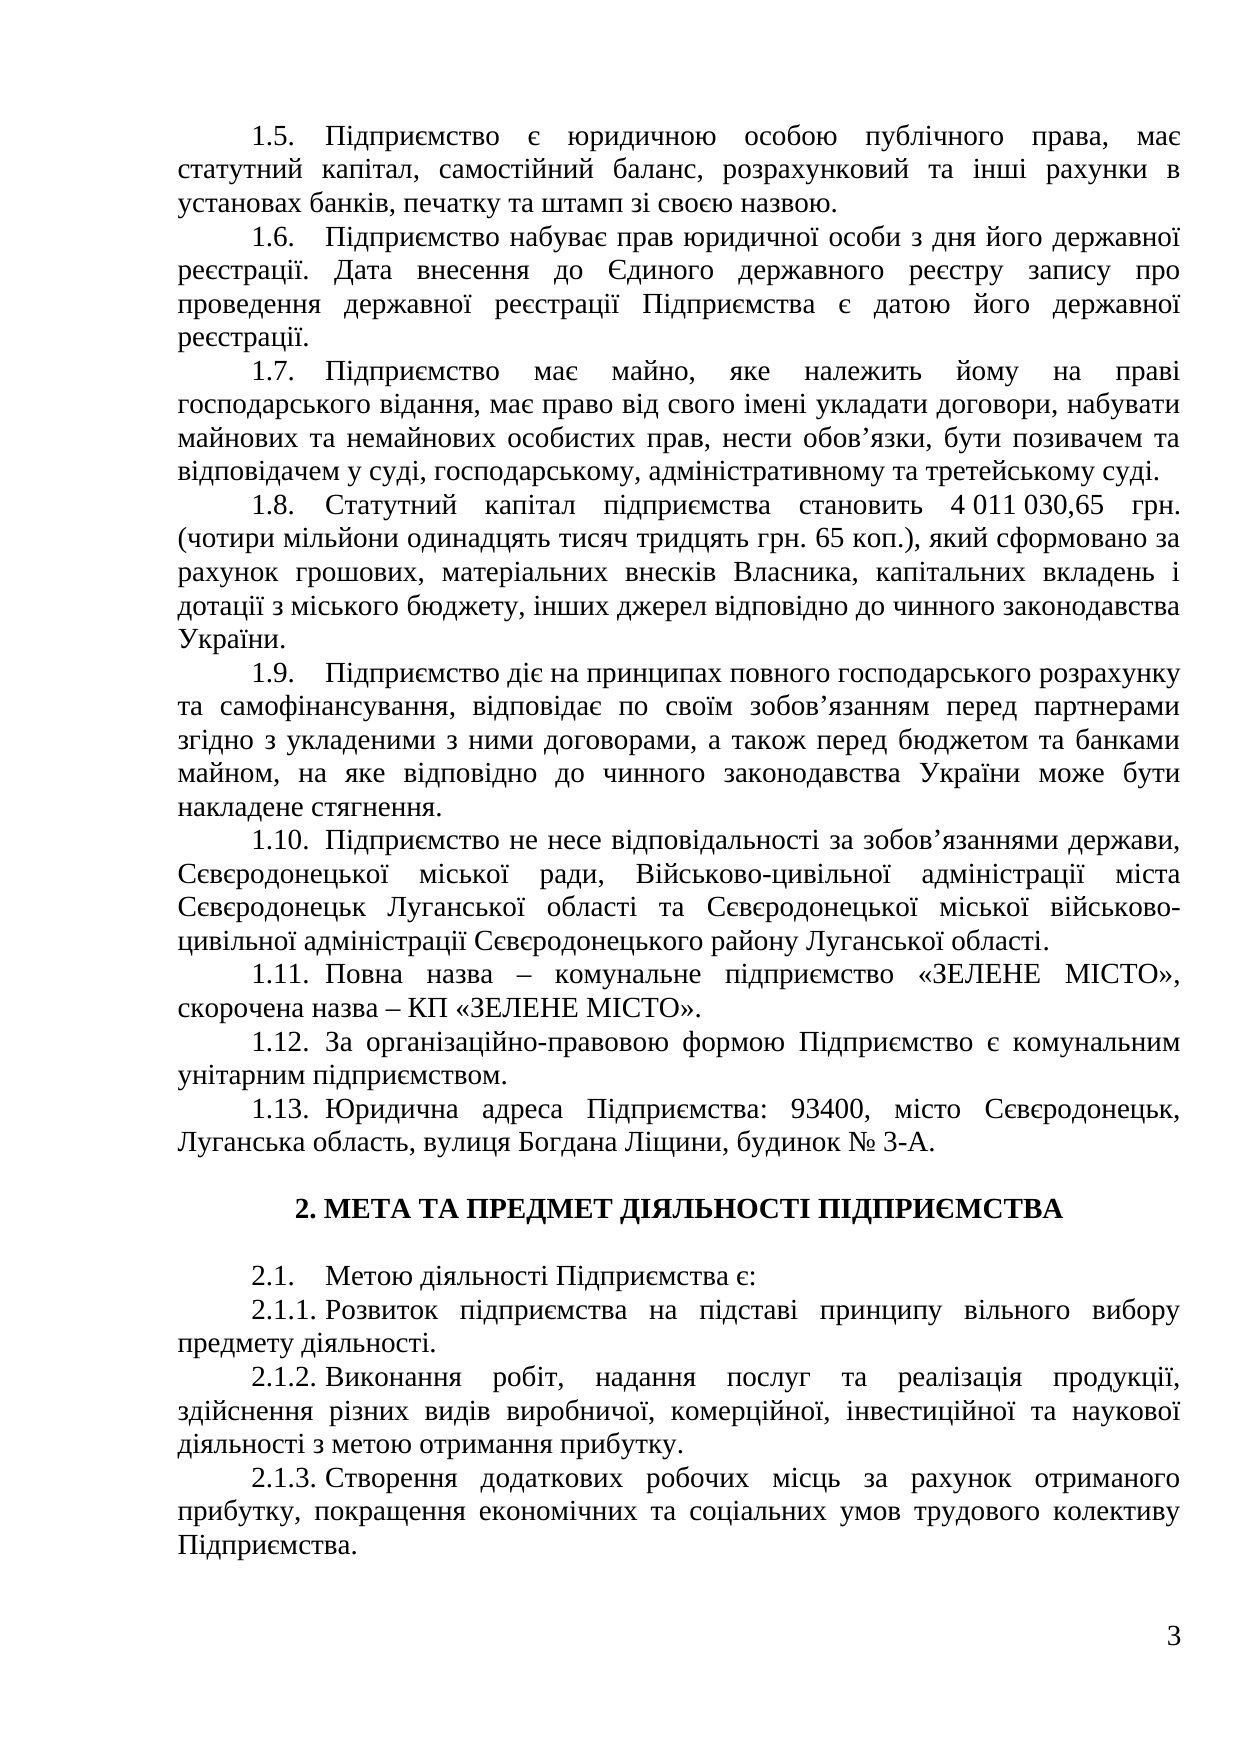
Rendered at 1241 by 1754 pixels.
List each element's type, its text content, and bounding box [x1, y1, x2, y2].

text 1.6. Підприємство набуває прав юридичної особи з дня його державної реєстрації. Дата внесення до Єдиного державного реєстру запису про проведення державної реєстрації Підприємства є датою його державної реєстрації. [177, 219, 1181, 353]
text 2.1.1. Розвиток підприємства на підставі принципу вільного вибору предмету діяльності. [177, 1292, 1181, 1359]
text 2.1.3. Створення додаткових робочих місць за рахунок отриманого прибутку, покращення економічних та соціальних умов трудового колективу Підприємства. [177, 1460, 1181, 1560]
text 1.13. Юридична адреса Підприємства: 93400, місто Сєвєродонецьк, Луганська область, вулиця Богдана Ліщини, будинок № 3-А. [177, 1091, 1181, 1158]
text 1.12. За організаційно-правовою формою Підприємство є комунальним унітарним підприємством. [177, 1024, 1181, 1091]
text 2.1. Метою діяльності Підприємства є: [177, 1258, 1181, 1292]
text 2. МЕТА ТА ПРЕДМЕТ ДІЯЛЬНОСТІ ПІДПРИЄМСТВА [177, 1191, 1181, 1225]
text 1.11. Повна назва – комунальне підприємство «ЗЕЛЕНЕ МІСТО», скорочена назва – КП «ЗЕЛЕНЕ МІСТО». [177, 957, 1181, 1024]
text 1.9. Підприємство діє на принципах повного господарського розрахунку та самофінансування, відповідає по своїм зобов’язанням перед партнерами згідно з укладеними з ними договорами, а також перед бюджетом та банками майном, на яке відповідно до чинного законодавства України може бути накладене стягнення. [177, 655, 1181, 822]
text 1.5. Підприємство є юридичною особою публічного права, має статутний капітал, самостійний баланс, розрахунковий та інші рахунки в установах банків, печатку та штамп зі своєю назвою. [177, 118, 1181, 219]
text 1.7. Підприємство має майно, яке належить йому на праві господарського відання, має право від свого імені укладати договори, набувати майнових та немайнових особистих прав, нести обов’язки, бути позивачем та відповідачем у суді, господарському, адміністративному та третейському суді. [177, 353, 1181, 487]
text 2.1.2. Виконання робіт, надання послуг та реалізація продукції, здійснення різних видів виробничої, комерційної, інвестиційної та наукової діяльності з метою отримання прибутку. [177, 1359, 1181, 1460]
text 1.10. Підприємство не несе відповідальності за зобов’язаннями держави, Сєвєродонецької міської ради, Військово-цивільної адміністрації міста Сєвєродонецьк Луганської області та Сєвєродонецької міської військово-цивільної адміністрації Сєвєродонецького району Луганської області. [177, 822, 1181, 957]
text 1.8. Статутний капітал підприємства становить 4 011 030,65 грн. (чотири мільйони одинадцять тисяч тридцять грн. 65 коп.), який сформовано за рахунок грошових, матеріальних внесків Власника, капітальних вкладень і дотації з міського бюджету, інших джерел відповідно до чинного законодавства України. [177, 487, 1181, 655]
